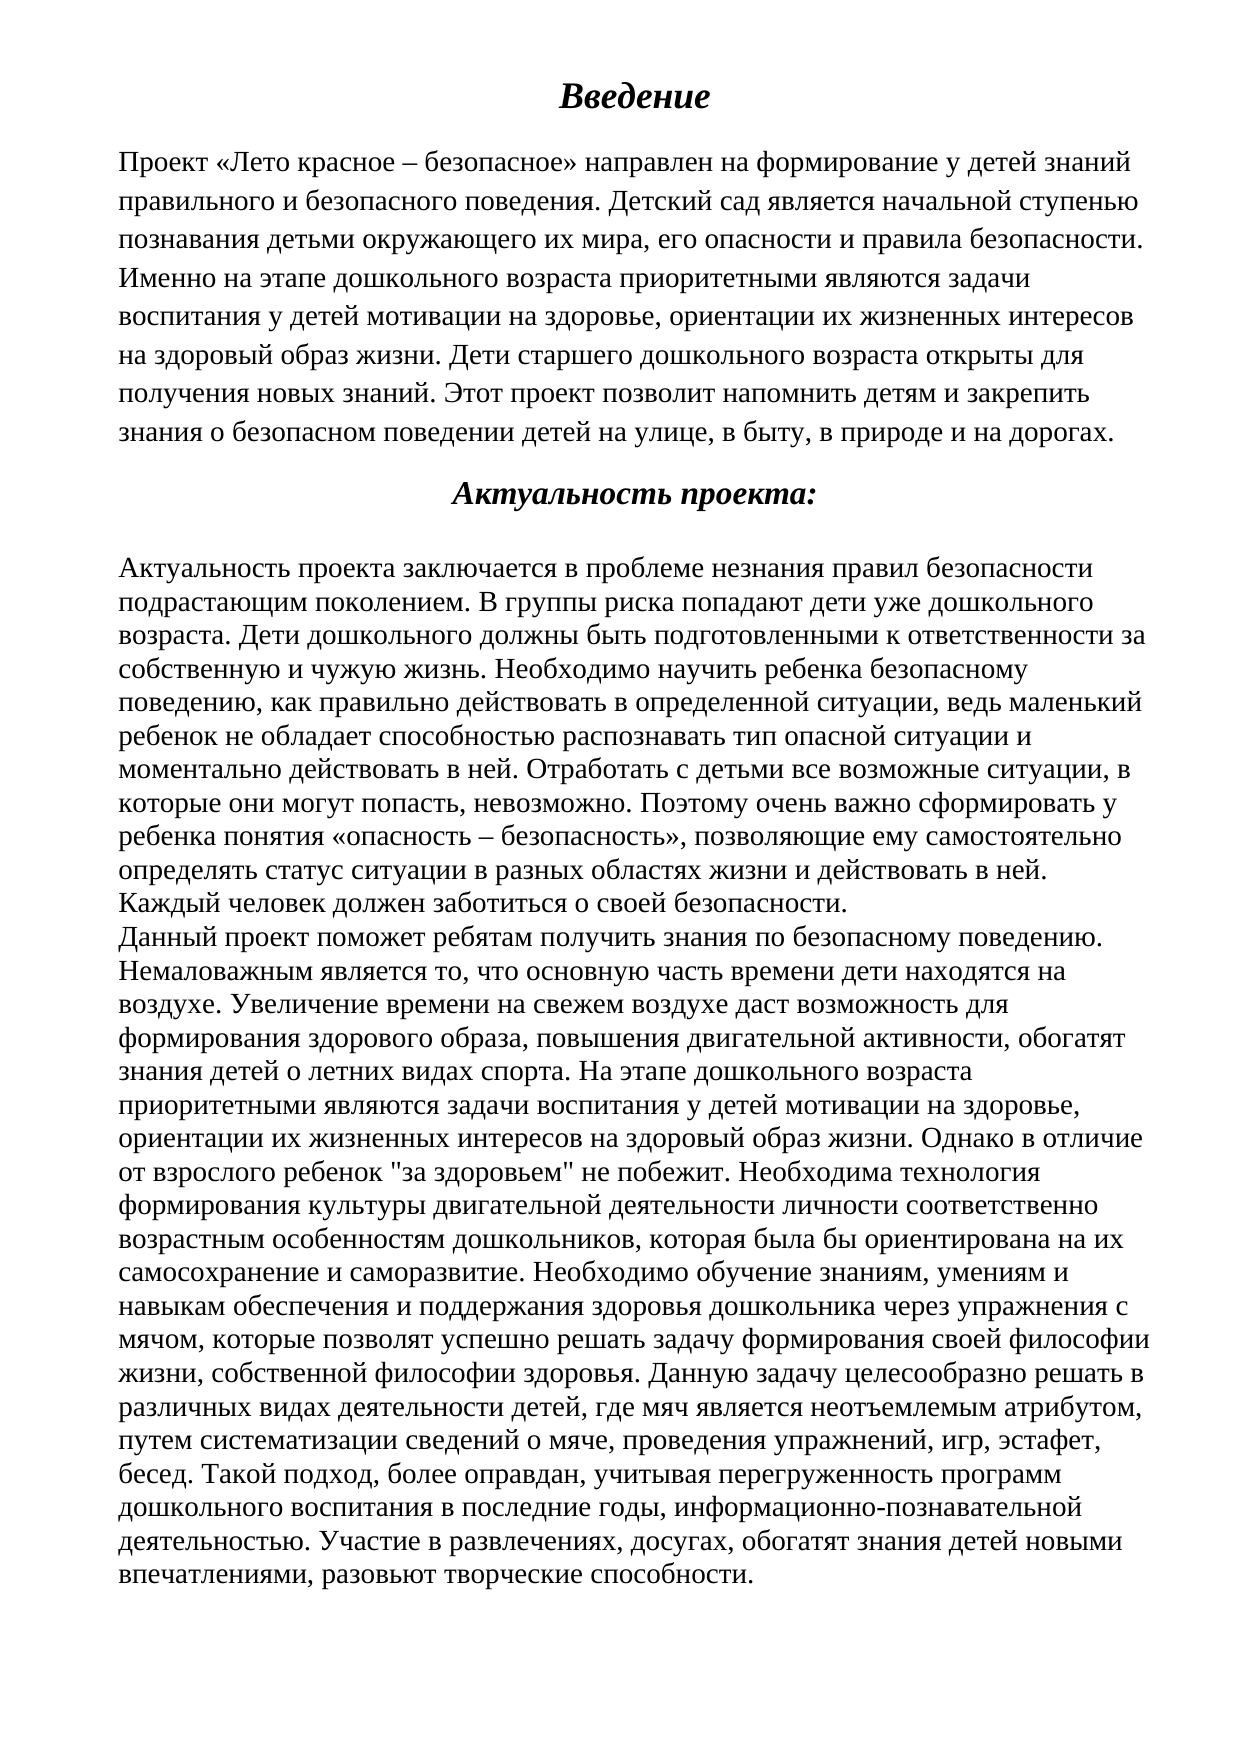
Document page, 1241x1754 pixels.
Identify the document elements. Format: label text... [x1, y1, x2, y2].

text Проект «Лето красное – безопасное» направлен на формирование у детей знаний правильного и безопасного поведения. Детский сад является начальной ступенью познавания детьми окружающего их мира, его опасности и правила безопасности. Именно на этапе дошкольного возраста приоритетными являются задачи воспитания у детей мотивации на здоровье, ориентации их жизненных интересов на здоровый образ жизни. Дети старшего дошкольного возраста открыты для получения новых знаний. Этот проект позволит напомнить детям и закрепить знания о безопасном поведении детей на улице, в быту, в природе и на дорогах. [118, 144, 1152, 448]
text Введение [118, 74, 1152, 117]
text Актуальность проекта заключается в проблеме незнания правил безопасности подрастающим поколением. В группы риска попадают дети уже дошкольного возраста. Дети дошкольного должны быть подготовленными к ответственности за собственную и чужую жизнь. Необходимо научить ребенка безопасному поведению, как правильно действовать в определенной ситуации, ведь маленький ребенок не обладает способностью распознавать тип опасной ситуации и моментально действовать в ней. Отработать с детьми все возможные ситуации, в которые они могут попасть, невозможно. Поэтому очень важно сформировать у ребенка понятия «опасность – безопасность», позволяющие ему самостоятельно определять статус ситуации в разных областях жизни и действовать в ней. [118, 550, 1152, 886]
text Каждый человек должен заботиться о своей безопасности. [118, 886, 1152, 919]
text Данный проект поможет ребятам получить знания по безопасному поведению. Немаловажным является то, что основную часть времени дети находятся на воздухе. Увеличение времени на свежем воздухе даст возможность для формирования здорового образа, повышения двигательной активности, обогатят знания детей о летних видах спорта. На этапе дошкольного возраста приоритетными являются задачи воспитания у детей мотивации на здоровье, ориентации их жизненных интересов на здоровый образ жизни. Однако в отличие от взрослого ребенок "за здоровьем" не побежит. Необходима технология формирования культуры двигательной деятельности личности соответственно возрастным особенностям дошкольников, которая была бы ориентирована на их самосохранение и саморазвитие. Необходимо обучение знаниям, умениям и навыкам обеспечения и поддержания здоровья дошкольника через упражнения с мячом, которые позволят успешно решать задачу формирования своей философии жизни, собственной философии здоровья. Данную задачу целесообразно решать в различных видах деятельности детей, где мяч является неотъемлемым атрибутом, путем систематизации сведений о мяче, проведения упражнений, игр, эстафет, бесед. Такой подход, более оправдан, учитывая перегруженность программ дошкольного воспитания в последние годы, информационно-познавательной деятельностью. Участие в развлечениях, досугах, обогатят знания детей новыми впечатлениями, разовьют творческие способности. [118, 919, 1152, 1590]
text Актуальность проекта: [118, 473, 1152, 512]
